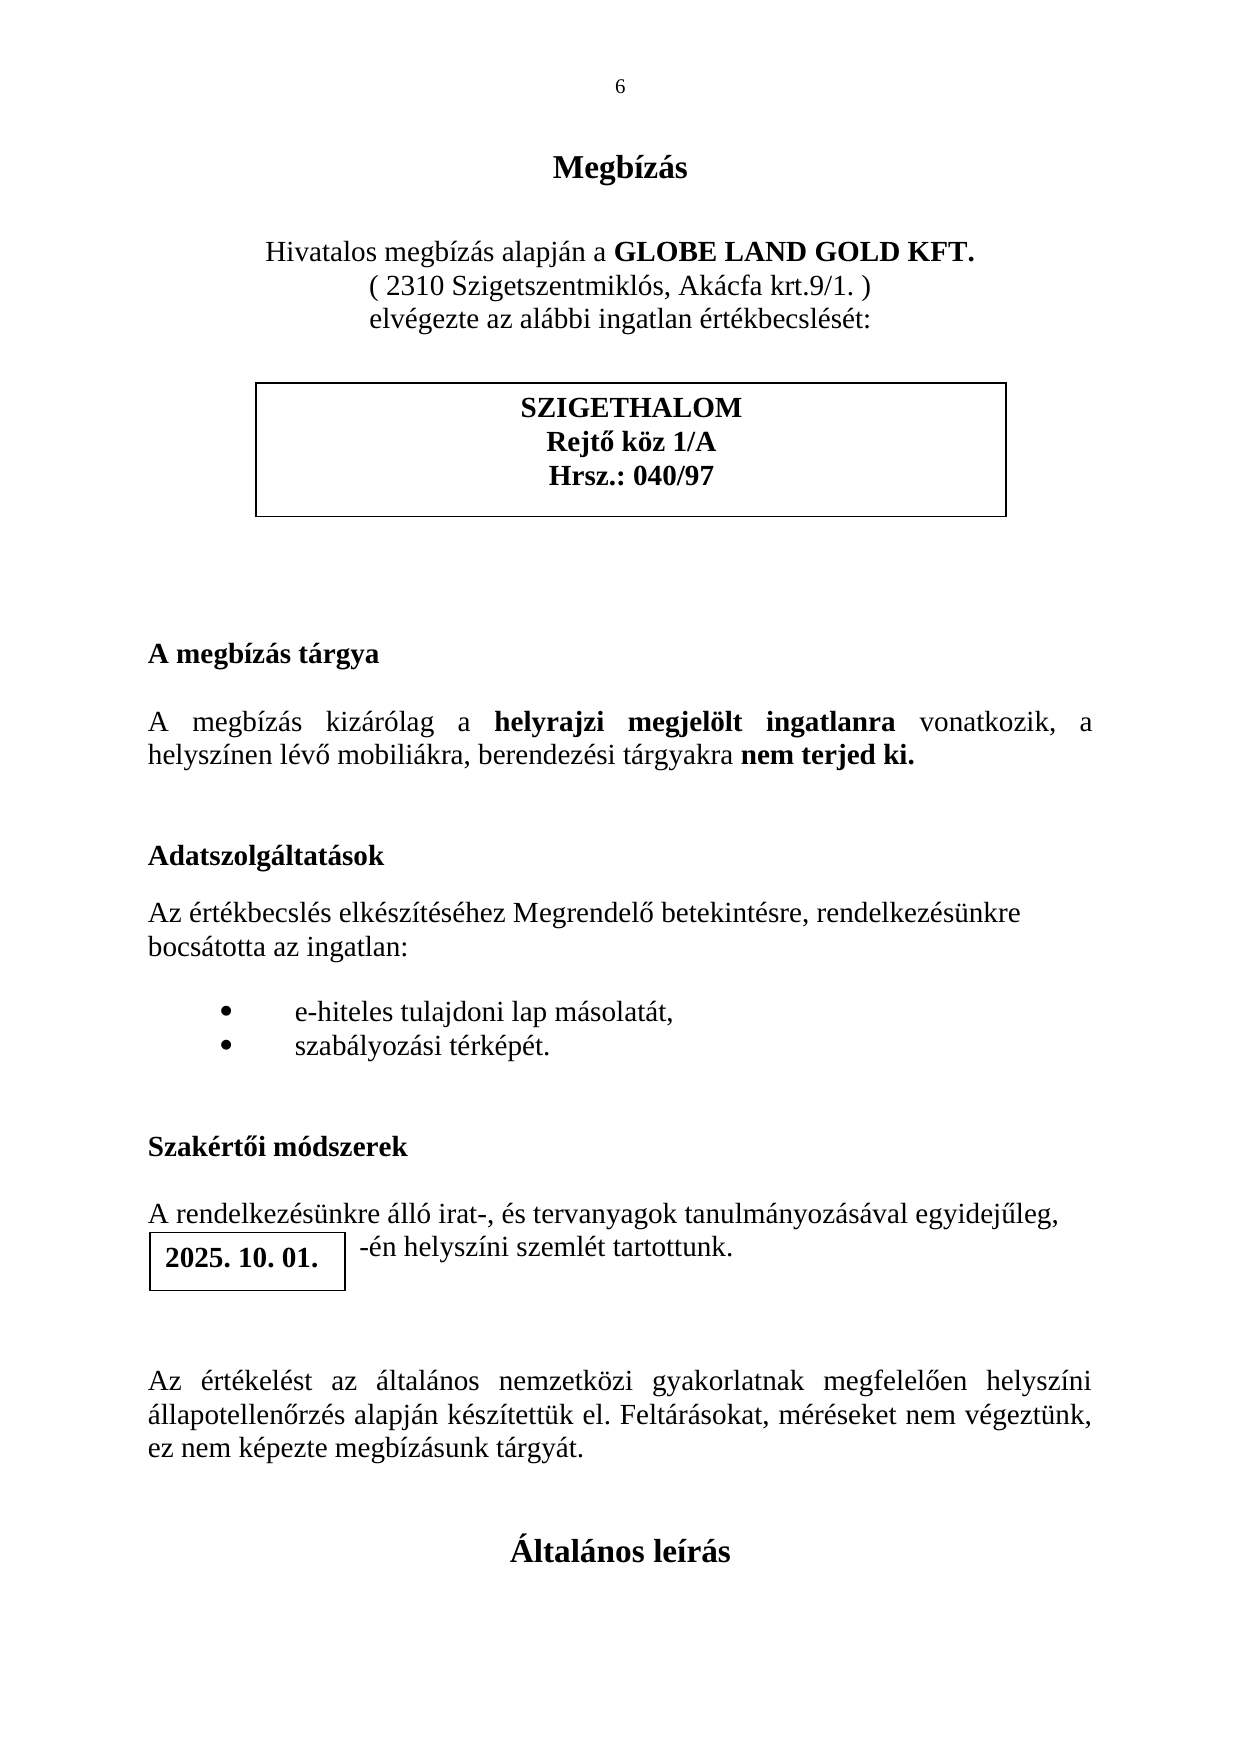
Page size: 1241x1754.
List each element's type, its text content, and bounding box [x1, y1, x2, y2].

text Hivatalos megbízás alapján a GLOBE LAND GOLD KFT. [148, 234, 1092, 268]
list szabályozási térképét. [221, 1028, 1092, 1062]
subtitle Adatszolgáltatások [148, 838, 1092, 871]
subtitle Általános leírás [148, 1531, 1092, 1569]
text -én helyszíni szemlét tartottunk. [148, 1229, 1092, 1263]
subtitle Szakértői módszerek [148, 1129, 1092, 1162]
text A megbízás kizárólag a helyrajzi megjelölt ingatlanra vonatkozik, a helyszínen lévő mobiliákra, berendezési tárgyakra nem terjed ki. [148, 704, 1092, 771]
list e-hiteles tulajdoni lap másolatát, [221, 994, 1092, 1028]
text A rendelkezésünkre álló irat-, és tervanyagok tanulmányozásával egyidejűleg, [148, 1196, 1092, 1229]
text Az értékelést az általános nemzetközi gyakorlatnak megfelelően helyszíni állapotellenőrzés alapján készítettük el. Feltárásokat, méréseket nem végeztünk, ez nem képezte megbízásunk tárgyát. [148, 1363, 1092, 1464]
text Az értékbecslés elkészítéséhez Megrendelő betekintésre, rendelkezésünkre bocsátotta az ingatlan: [148, 896, 1092, 963]
text ( 2310 Szigetszentmiklós, Akácfa krt.9/1. ) [148, 268, 1092, 301]
subtitle Megbízás [148, 148, 1092, 186]
subtitle A megbízás tárgya [148, 637, 1092, 670]
text elvégezte az alábbi ingatlan értékbecslését: [148, 301, 1092, 335]
